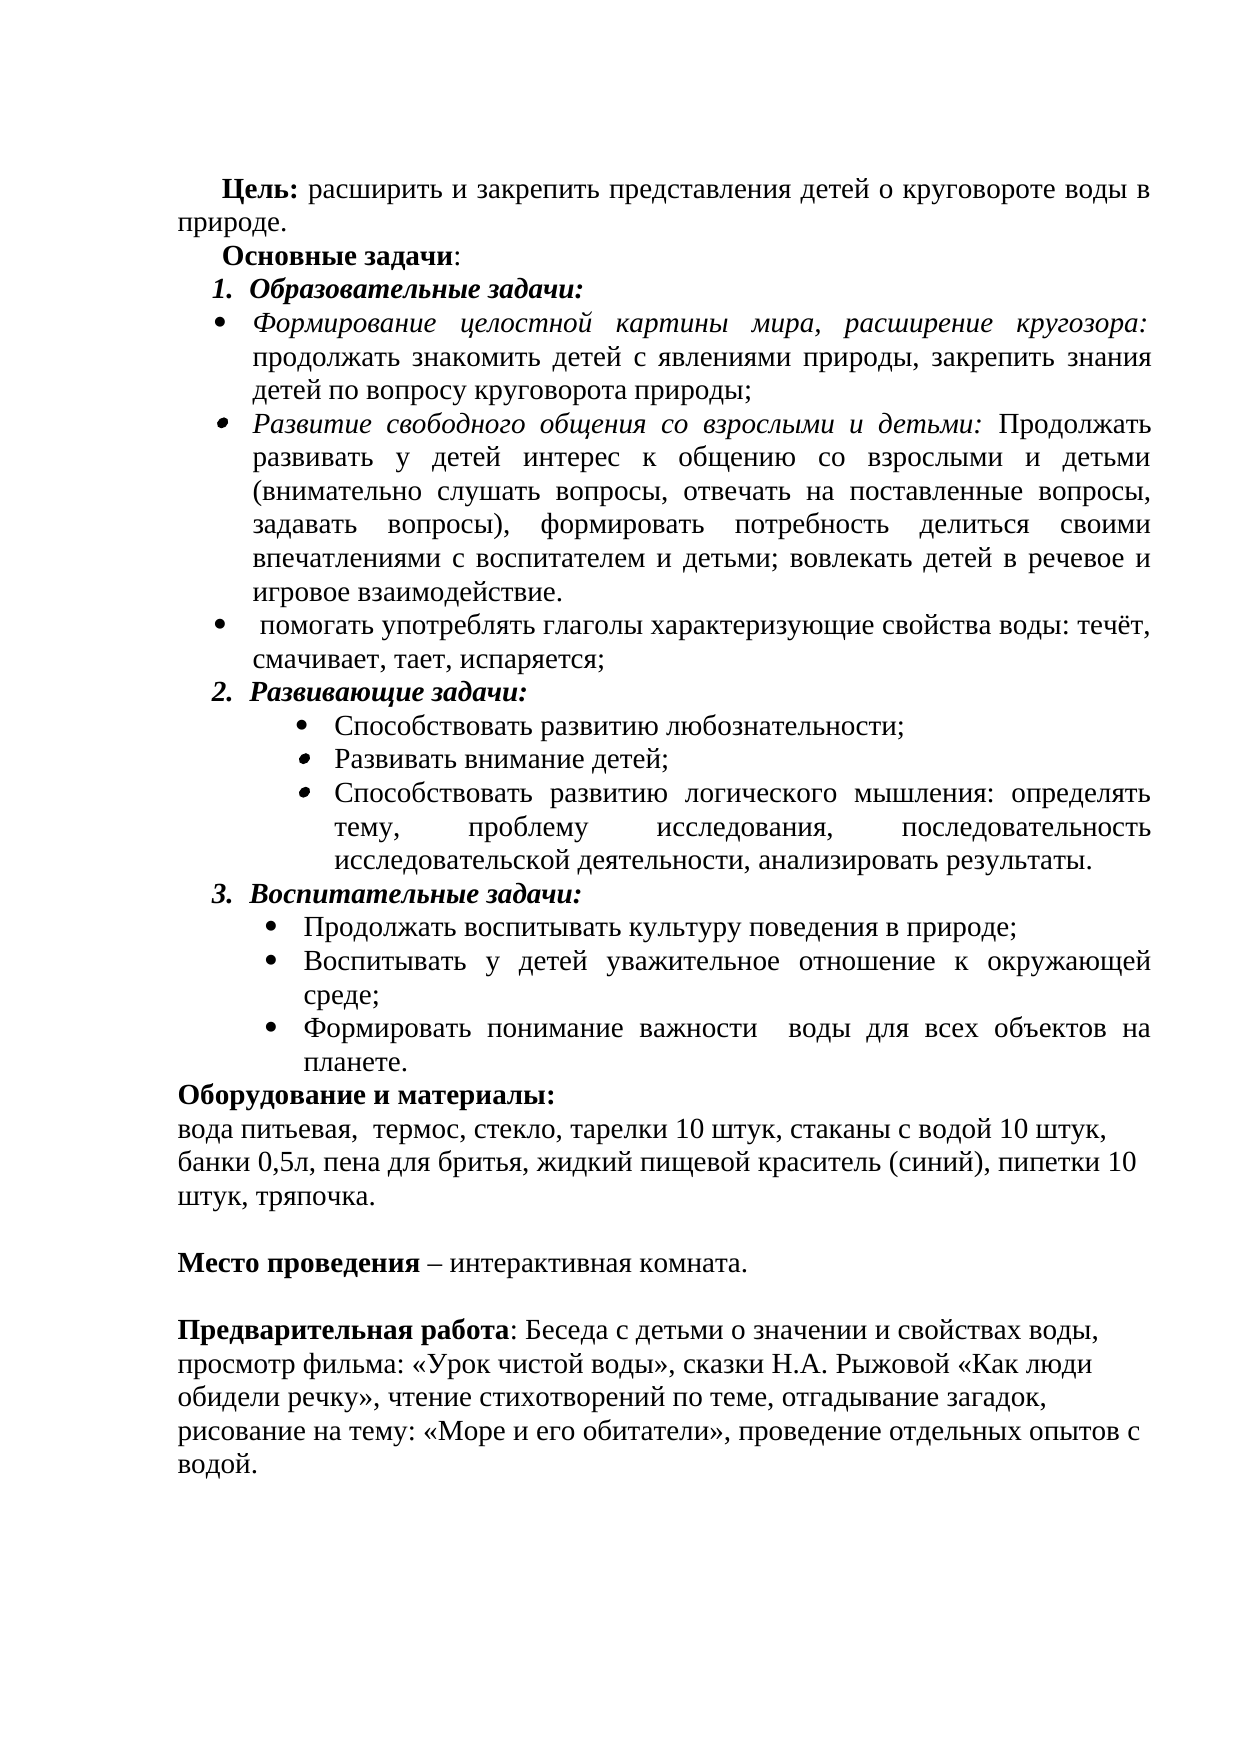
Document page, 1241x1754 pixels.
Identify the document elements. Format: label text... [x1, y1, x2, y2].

list Формирование целостной картины мира, расширение кругозора: продолжать знакомить детей с явлениями природы, закрепить знания детей по вопросу круговорота природы; [215, 305, 1152, 406]
text вода питьевая, термос, стекло, тарелки 10 штук, стаканы с водой 10 штук, банки 0,5л, пена для бритья, жидкий пищевой краситель (синий), пипетки 10 штук, тряпочка. [177, 1111, 1152, 1212]
list Развитие свободного общения со взрослыми и детьми: Продолжать развивать у детей интерес к общению со взрослыми и детьми (внимательно слушать вопросы, отвечать на поставленные вопросы, задавать вопросы), формировать потребность делиться своими впечатлениями с воспитателем и детьми; вовлекать детей в речевое и игровое взаимодействие. [215, 406, 1152, 607]
list Воспитательные задачи: [212, 876, 1152, 909]
text Место проведения – интерактивная комната. [177, 1245, 1152, 1279]
list Продолжать воспитывать культуру поведения в природе; [266, 909, 1152, 943]
list Формировать понимание важности воды для всех объектов на планете. [266, 1010, 1152, 1077]
list помогать употреблять глаголы характеризующие свойства воды: течёт, смачивает, тает, испаряется; [215, 607, 1152, 674]
list Развивающие задачи: [212, 674, 1152, 708]
list Способствовать развитию логического мышления: определять тему, проблему исследования, последовательность исследовательской деятельности, анализировать результаты. [297, 775, 1152, 876]
text Цель: расширить и закрепить представления детей о круговороте воды в природе. [177, 171, 1152, 238]
text Оборудование и материалы: [177, 1077, 1152, 1111]
list Развивать внимание детей; [297, 742, 1152, 775]
list Способствовать развитию любознательности; [297, 708, 1152, 742]
list Образовательные задачи: [212, 272, 1152, 305]
list Воспитывать у детей уважительное отношение к окружающей среде; [266, 943, 1152, 1010]
text Предварительная работа: Беседа с детьми о значении и свойствах воды, просмотр фильма: «Урок чистой воды», сказки Н.А. Рыжовой «Как люди обидели речку», чтение стихотворений по теме, отгадывание загадок, рисование на тему: «Море и его обитатели», проведение отдельных опытов с водой. [177, 1312, 1152, 1480]
text Основные задачи: [177, 238, 1152, 272]
